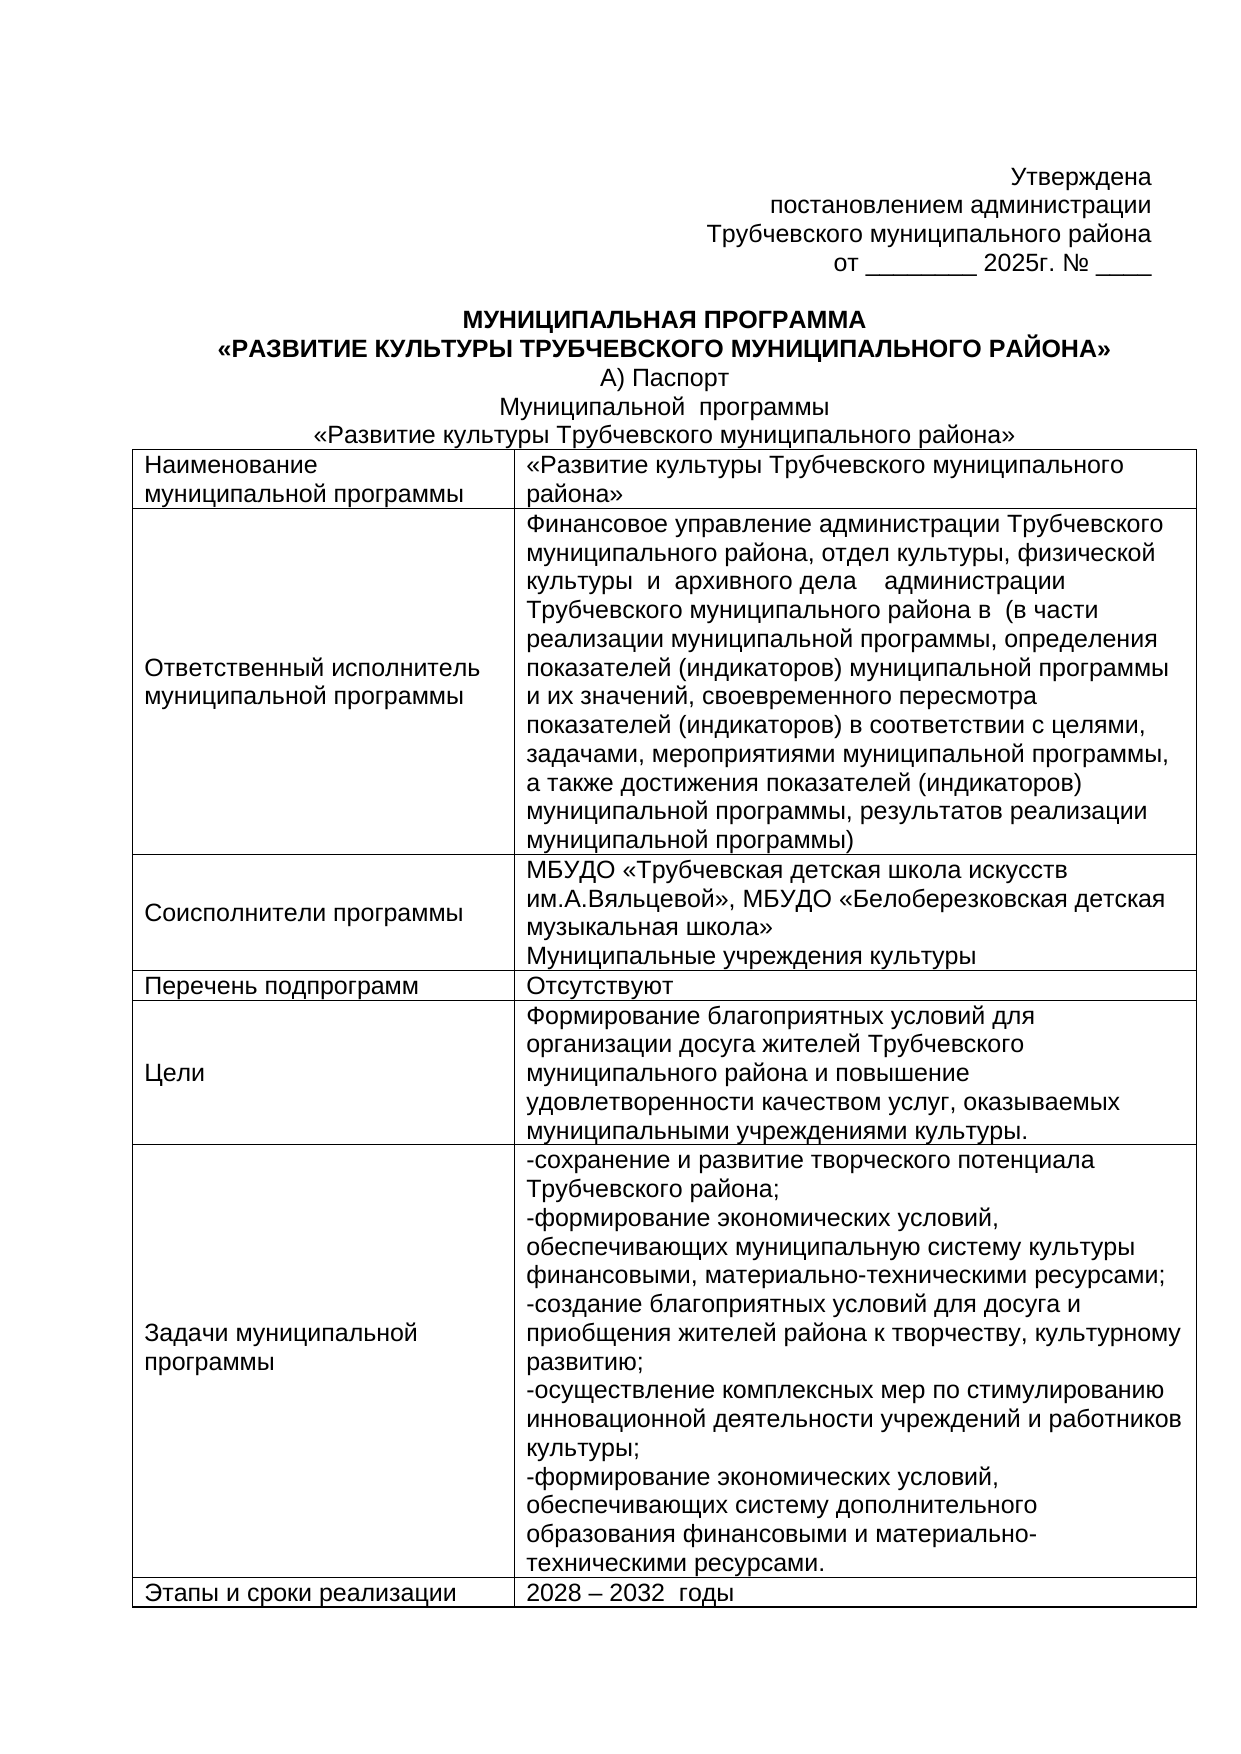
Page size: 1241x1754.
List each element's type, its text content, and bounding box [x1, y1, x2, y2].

table_cell Финансовое управление администрации Трубчевского муниципального района, отдел культуры, физической культуры и архивного дела администрации Трубчевского муниципального района в (в части реализации муниципальной программы, определения показателей (индикаторов) муниципальной программы и их значений, своевременного пересмотра показателей (индикаторов) в соответствии с целями, задачами, мероприятиями муниципальной программы, а также достижения показателей (индикаторов) муниципальной программы, результатов реализации муниципальной программы) [515, 509, 1196, 854]
text постановлением администрации [177, 190, 1152, 219]
text А) Паспорт [177, 363, 1152, 392]
text Трубчевского муниципального района [177, 219, 1152, 248]
table_cell Соисполнители программы [133, 855, 514, 970]
table_cell МБУДО «Трубчевская детская школа искусств им.А.Вяльцевой», МБУДО «Белоберезковская детская музыкальная школа» Муниципальные учреждения культуры [515, 855, 1196, 970]
text Утверждена [177, 162, 1152, 190]
table_cell Формирование благоприятных условий для организации досуга жителей Трубчевского муниципального района и повышение удовлетворенности качеством услуг, оказываемых муниципальными учреждениями культуры. [515, 1001, 1196, 1144]
table_cell Перечень подпрограмм [133, 971, 514, 999]
table_cell Отсутствуют [515, 971, 1196, 999]
text «РАЗВИТИЕ КУЛЬТУРЫ ТРУБЧЕВСКОГО МУНИЦИПАЛЬНОГО РАЙОНА» [177, 334, 1152, 363]
table_cell Ответственный исполнитель муниципальной программы [133, 509, 514, 854]
table_cell Цели [133, 1001, 514, 1144]
table_cell Задачи муниципальной программы [133, 1145, 514, 1577]
text «Развитие культуры Трубчевского муниципального района» [177, 420, 1152, 449]
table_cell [133, 1578, 514, 1606]
title МУНИЦИПАЛЬНАЯ ПРОГРАММА [177, 305, 1152, 334]
table_header Наименование муниципальной программы [133, 450, 514, 508]
table_header «Развитие культуры Трубчевского муниципального района» [515, 450, 1196, 508]
table_cell -сохранение и развитие творческого потенциала Трубчевского района; -формирование экономических условий, обеспечивающих муниципальную систему культуры финансовыми, материально-техническими ресурсами; -создание благоприятных условий для досуга и приобщения жителей района к творчеству, культурному развитию; -осуществление комплексных мер по стимулированию инновационной деятельности учреждений и работников культуры; -формирование экономических условий, обеспечивающих систему дополнительного образования финансовыми и материально-техническими ресурсами. [515, 1145, 1196, 1577]
text от ________ 2025г. № ____ [177, 248, 1152, 277]
table_cell 2028 – 2032 годы [515, 1578, 1196, 1606]
text Муниципальной программы [177, 392, 1152, 420]
